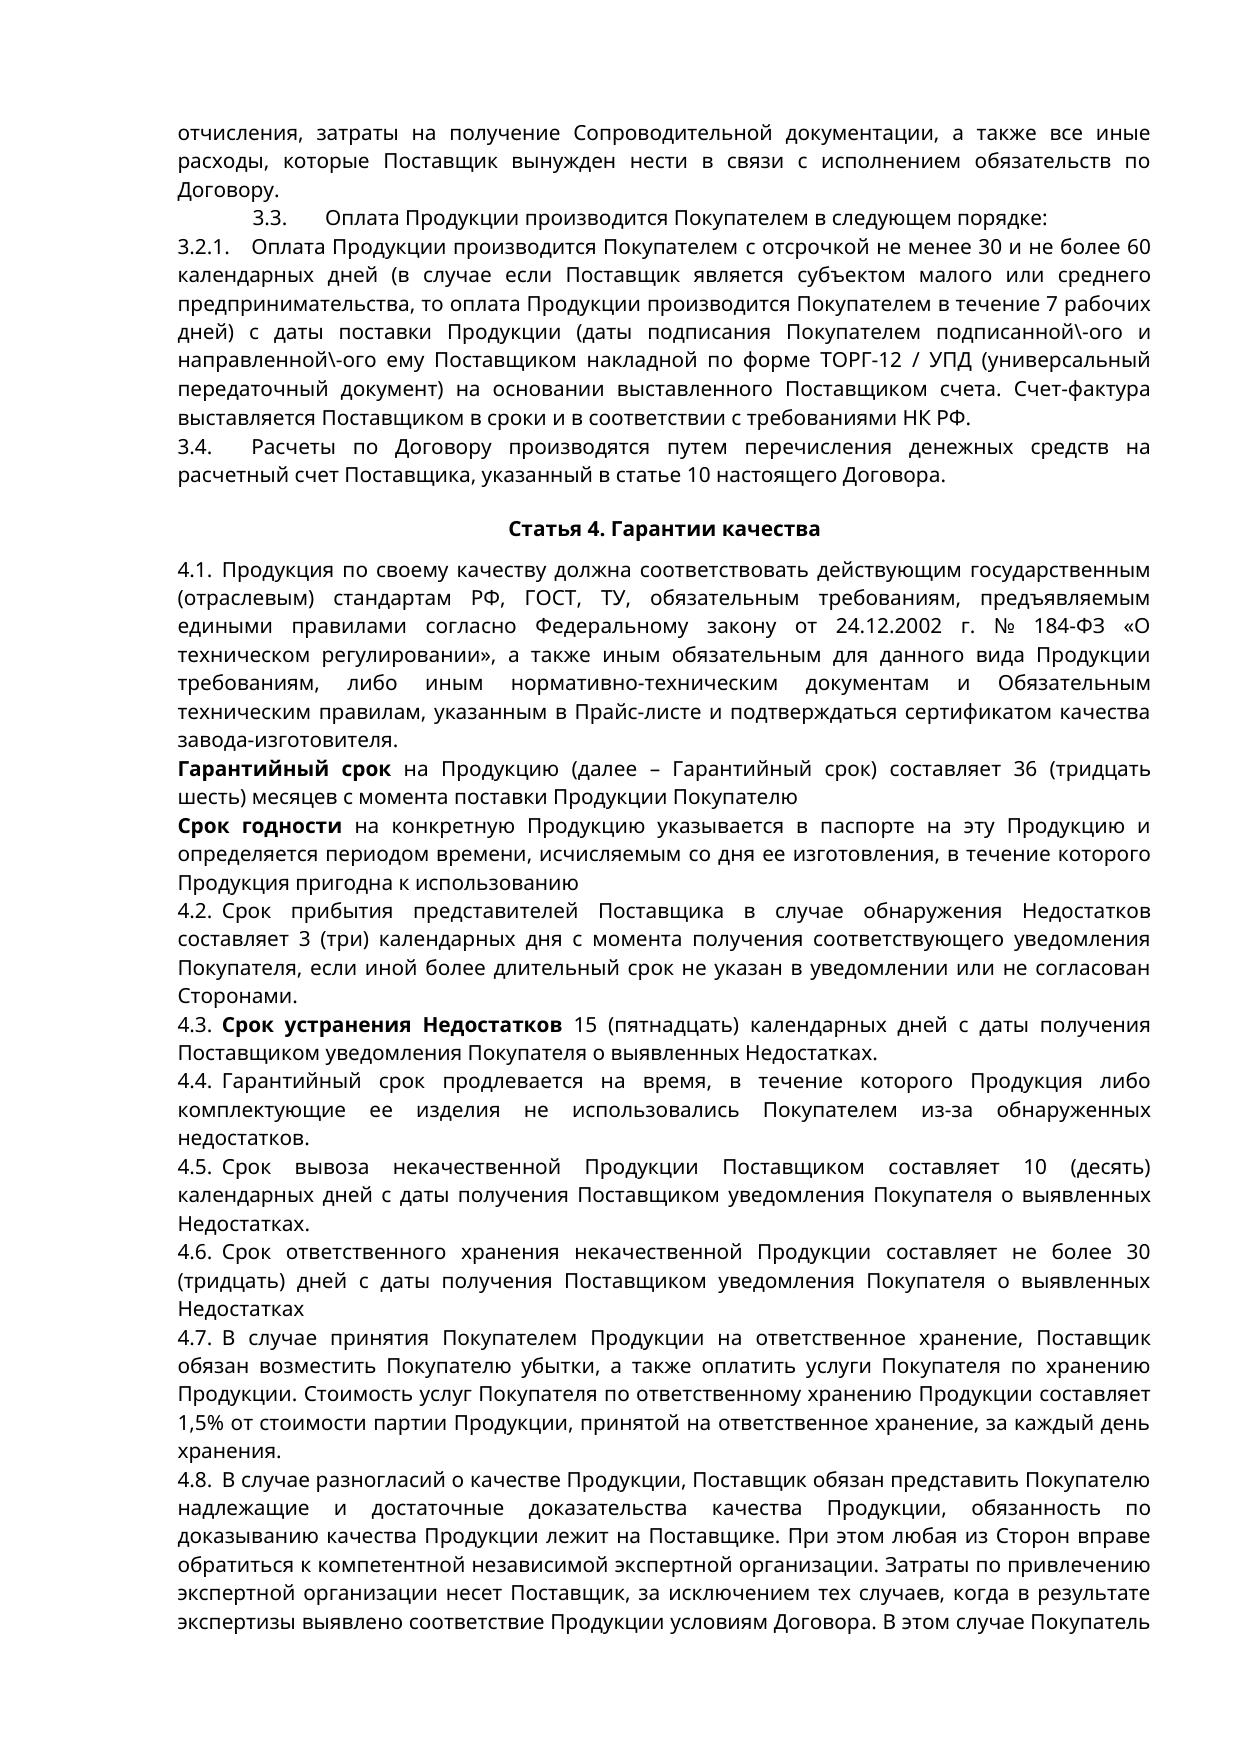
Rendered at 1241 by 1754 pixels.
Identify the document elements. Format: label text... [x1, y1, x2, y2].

text Статья 4. Гарантии качества [177, 514, 1152, 542]
text Гарантийный срок на Продукцию (далее – Гарантийный срок) составляет 36 (тридцать шесть) месяцев с момента поставки Продукции Покупателю [177, 754, 1152, 811]
list Срок вывоза некачественной Продукции Поставщиком составляет 10 (десять) календарных дней с даты получения Поставщиком уведомления Покупателя о выявленных Недостатках. [177, 1152, 1152, 1237]
list В случае принятия Покупателем Продукции на ответственное хранение, Поставщик обязан возместить Покупателю убытки, а также оплатить услуги Покупателя по хранению Продукции. Стоимость услуг Покупателя по ответственному хранению Продукции составляет 1,5% от стоимости партии Продукции, принятой на ответственное хранение, за каждый день хранения. [177, 1323, 1152, 1465]
list Срок прибытия представителей Поставщика в случае обнаружения Недостатков составляет 3 (три) календарных дня с момента получения соответствующего уведомления Покупателя, если иной более длительный срок не указан в уведомлении или не согласован Сторонами. [177, 896, 1152, 1010]
list Срок ответственного хранения некачественной Продукции составляет не более 30 (тридцать) дней с даты получения Поставщиком уведомления Покупателя о выявленных Недостатках [177, 1237, 1152, 1323]
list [177, 118, 1152, 203]
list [177, 1465, 1152, 1635]
list Гарантийный срок продлевается на время, в течение которого Продукция либо комплектующие ее изделия не использовались Покупателем из-за обнаруженных недостатков. [177, 1067, 1152, 1152]
list Оплата Продукции производится Покупателем в следующем порядке: [252, 203, 1152, 232]
text 3.2.1. Оплата Продукции производится Покупателем с отсрочкой не менее 30 и не более 60 календарных дней (в случае если Поставщик является субъектом малого или среднего предпринимательства, то оплата Продукции производится Покупателем в течение 7 рабочих дней) с даты поставки Продукции (даты подписания Покупателем подписанной\-ого и направленной\-ого ему Поставщиком накладной по форме ТОРГ-12 / УПД (универсальный передаточный документ) на основании выставленного Поставщиком счета. Счет-фактура выставляется Поставщиком в сроки и в соответствии с требованиями НК РФ. [177, 232, 1152, 432]
text Срок годности на конкретную Продукцию указывается в паспорте на эту Продукцию и определяется периодом времени, исчисляемым со дня ее изготовления, в течение которого Продукция пригодна к использованию [177, 811, 1152, 896]
list Срок устранения Недостатков 15 (пятнадцать) календарных дней с даты получения Поставщиком уведомления Покупателя о выявленных Недостатках. [177, 1010, 1152, 1067]
list Расчеты по Договору производятся путем перечисления денежных средств на расчетный счет Поставщика, указанный в статье 10 настоящего Договора. [177, 432, 1152, 489]
list Продукция по своему качеству должна соответствовать действующим государственным (отраслевым) стандартам РФ, ГОСТ, ТУ, обязательным требованиям, предъявляемым едиными правилами согласно Федеральному закону от 24.12.2002 г. № 184-ФЗ «О техническом регулировании», а также иным обязательным для данного вида Продукции требованиям, либо иным нормативно-техническим документам и Обязательным техническим правилам, указанным в Прайс-листе и подтверждаться сертификатом качества завода-изготовителя. [177, 555, 1152, 754]
